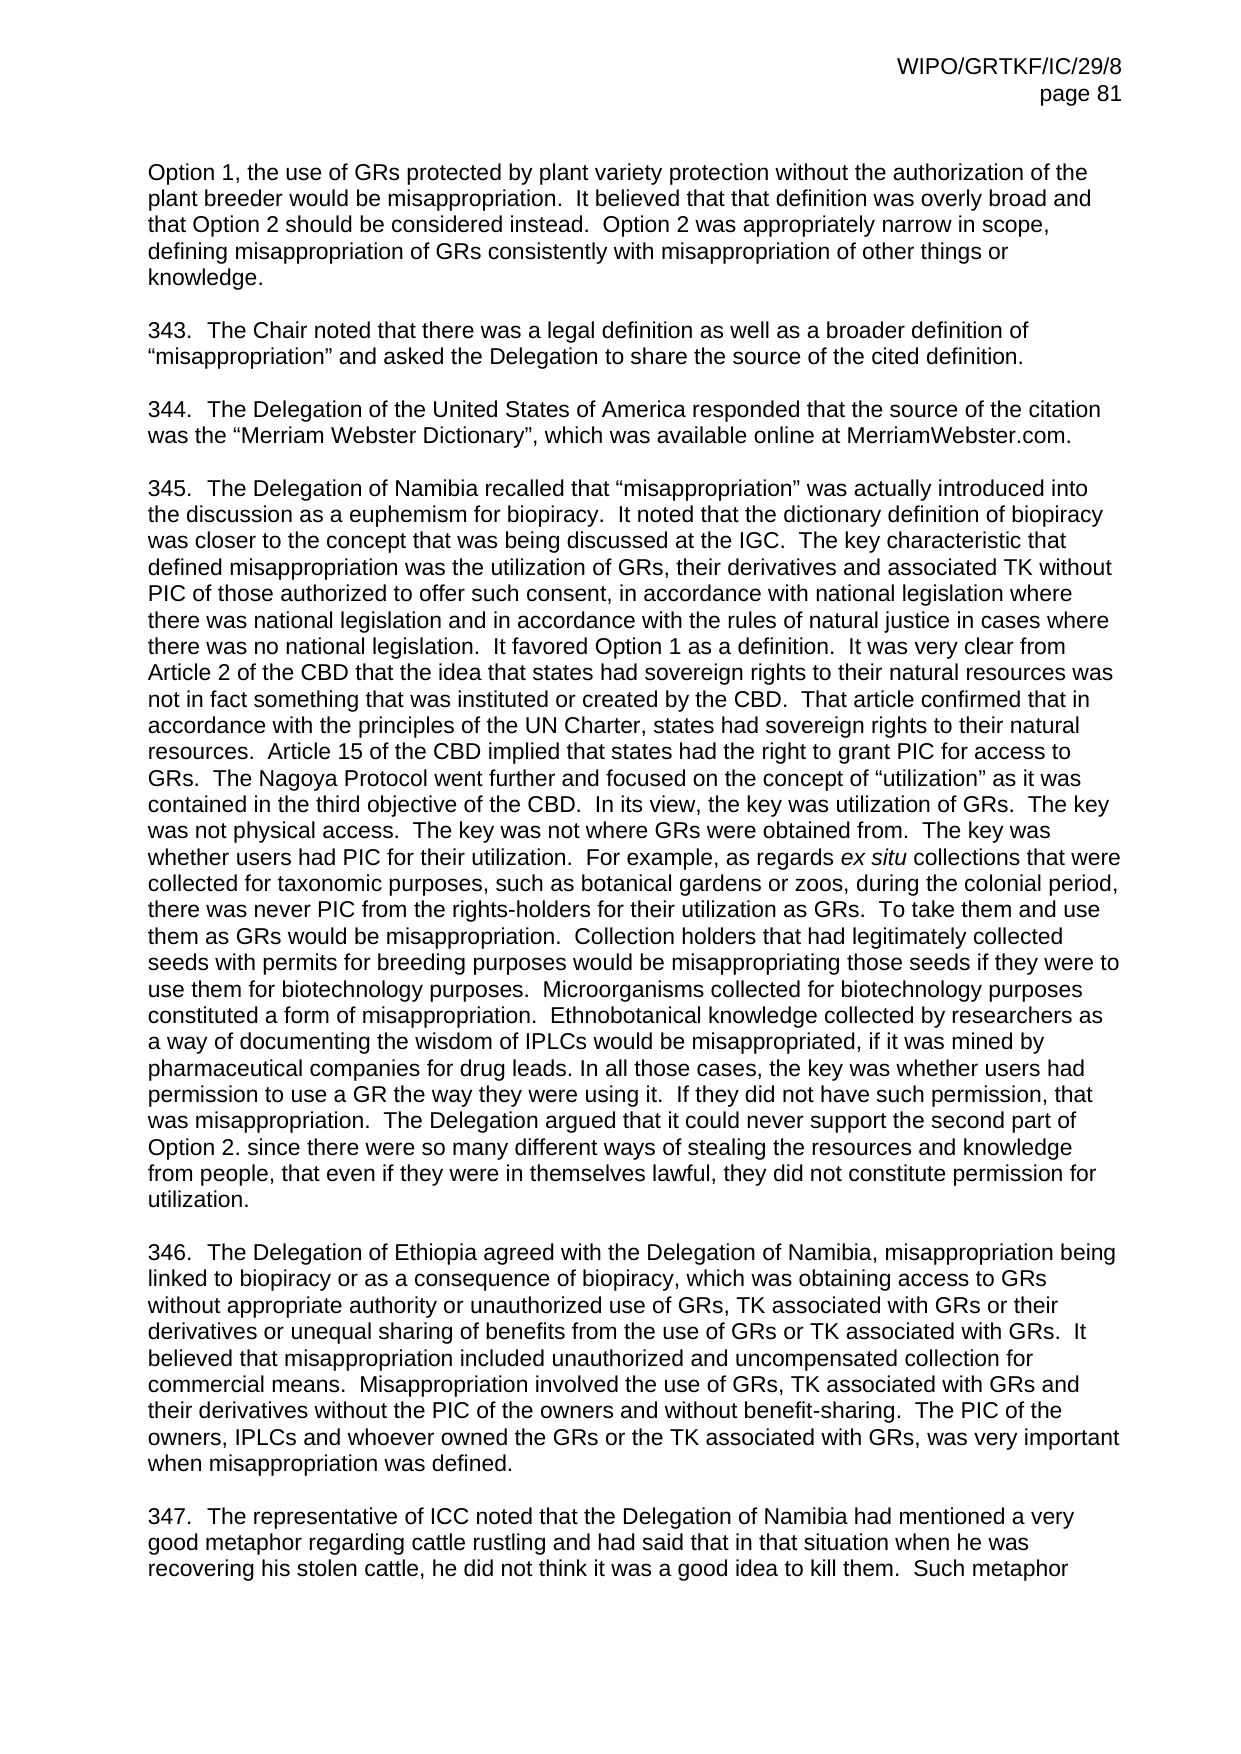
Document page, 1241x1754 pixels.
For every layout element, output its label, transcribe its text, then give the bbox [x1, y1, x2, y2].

list The Chair noted that there was a legal definition as well as a broader definition of “misappropriation” and asked the Delegation to share the source of the cited definition. [148, 317, 1122, 369]
list The Delegation of Ethiopia agreed with the Delegation of Namibia, misappropriation being linked to biopiracy or as a consequence of biopiracy, which was obtaining access to GRs without appropriate authority or unauthorized use of GRs, TK associated with GRs or their derivatives or unequal sharing of benefits from the use of GRs or TK associated with GRs. It believed that misappropriation included unauthorized and uncompensated collection for commercial means. Misappropriation involved the use of GRs, TK associated with GRs and their derivatives without the PIC of the owners and without benefit-sharing. The PIC of the owners, IPLCs and whoever owned the GRs or the TK associated with GRs, was very important when misappropriation was defined. [148, 1239, 1122, 1476]
list The Delegation of Namibia recalled that “misappropriation” was actually introduced into the discussion as a euphemism for biopiracy. It noted that the dictionary definition of biopiracy was closer to the concept that was being discussed at the IGC. The key characteristic that defined misappropriation was the utilization of GRs, their derivatives and associated TK without PIC of those authorized to offer such consent, in accordance with national legislation where there was national legislation and in accordance with the rules of natural justice in cases where there was no national legislation. It favored Option 1 as a definition. It was very clear from Article 2 of the CBD that the idea that states had sovereign rights to their natural resources was not in fact something that was instituted or created by the CBD. That article confirmed that in accordance with the principles of the UN Charter, states had sovereign rights to their natural resources. Article 15 of the CBD implied that states had the right to grant PIC for access to GRs. The Nagoya Protocol went further and focused on the concept of “utilization” as it was contained in the third objective of the CBD. In its view, the key was utilization of GRs. The key was not physical access. The key was not where GRs were obtained from. The key was whether users had PIC for their utilization. For example, as regards ex situ collections that were collected for taxonomic purposes, such as botanical gardens or zoos, during the colonial period, there was never PIC from the rights-holders for their utilization as GRs. To take them and use them as GRs would be misappropriation. Collection holders that had legitimately collected seeds with permits for breeding purposes would be misappropriating those seeds if they were to use them for biotechnology purposes. Microorganisms collected for biotechnology purposes constituted a form of misappropriation. Ethnobotanical knowledge collected by researchers as a way of documenting the wisdom of IPLCs would be misappropriated, if it was mined by pharmaceutical companies for drug leads. In all those cases, the key was whether users had permission to use a GR the way they were using it. If they did not have such permission, that was misappropriation. The Delegation argued that it could never support the second part of Option 2. since there were so many different ways of stealing the resources and knowledge from people, that even if they were in themselves lawful, they did not constitute permission for utilization. [148, 475, 1122, 1213]
list The Delegation of the United States of America responded that the source of the citation was the “Merriam Webster Dictionary”, which was available online at MerriamWebster.com. [148, 396, 1122, 448]
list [148, 158, 1122, 290]
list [148, 1503, 1122, 1582]
